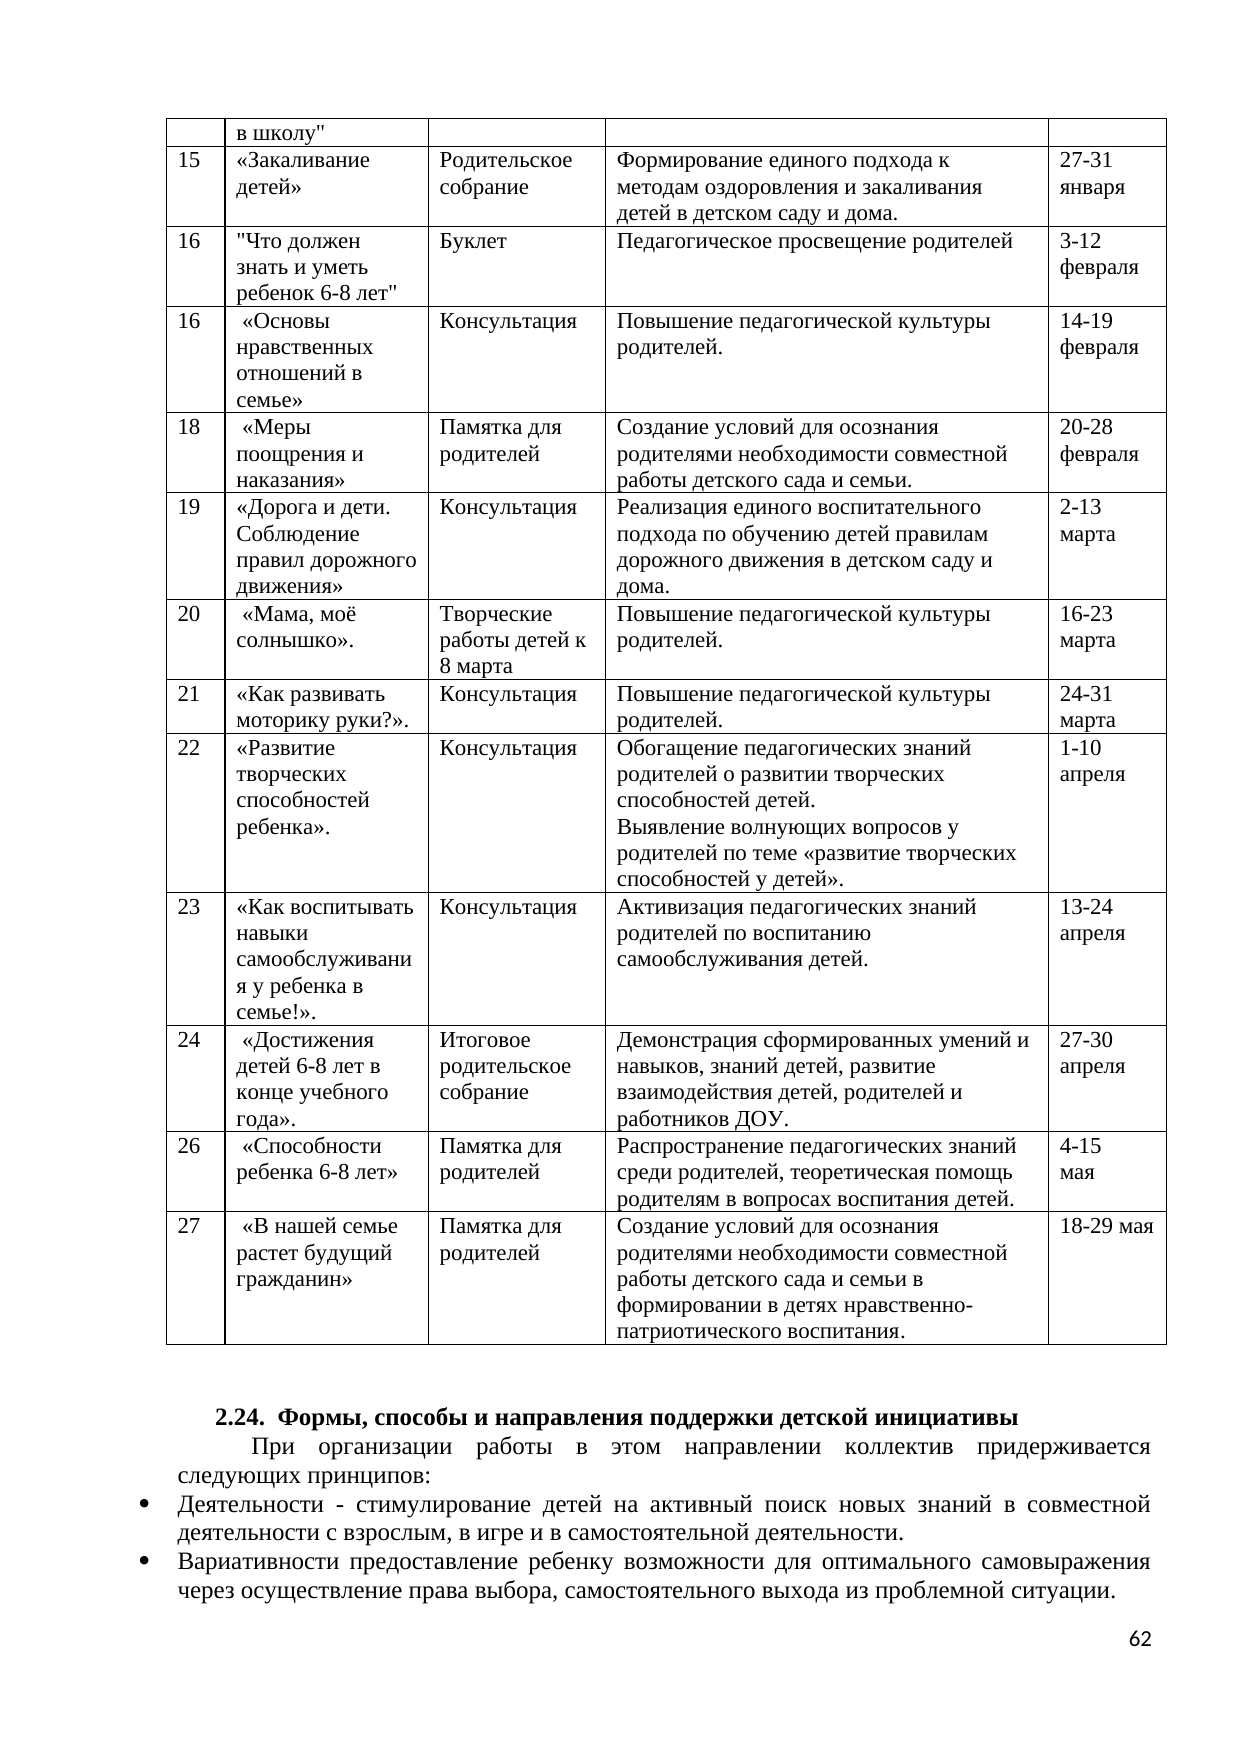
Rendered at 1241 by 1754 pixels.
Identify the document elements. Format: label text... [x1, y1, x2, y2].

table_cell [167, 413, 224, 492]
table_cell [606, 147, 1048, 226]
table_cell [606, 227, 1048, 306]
list Вариативности предоставление ребенку возможности для оптимального самовыражения через осуществление права выбора, самостоятельного выхода из проблемной ситуации. [140, 1546, 1152, 1604]
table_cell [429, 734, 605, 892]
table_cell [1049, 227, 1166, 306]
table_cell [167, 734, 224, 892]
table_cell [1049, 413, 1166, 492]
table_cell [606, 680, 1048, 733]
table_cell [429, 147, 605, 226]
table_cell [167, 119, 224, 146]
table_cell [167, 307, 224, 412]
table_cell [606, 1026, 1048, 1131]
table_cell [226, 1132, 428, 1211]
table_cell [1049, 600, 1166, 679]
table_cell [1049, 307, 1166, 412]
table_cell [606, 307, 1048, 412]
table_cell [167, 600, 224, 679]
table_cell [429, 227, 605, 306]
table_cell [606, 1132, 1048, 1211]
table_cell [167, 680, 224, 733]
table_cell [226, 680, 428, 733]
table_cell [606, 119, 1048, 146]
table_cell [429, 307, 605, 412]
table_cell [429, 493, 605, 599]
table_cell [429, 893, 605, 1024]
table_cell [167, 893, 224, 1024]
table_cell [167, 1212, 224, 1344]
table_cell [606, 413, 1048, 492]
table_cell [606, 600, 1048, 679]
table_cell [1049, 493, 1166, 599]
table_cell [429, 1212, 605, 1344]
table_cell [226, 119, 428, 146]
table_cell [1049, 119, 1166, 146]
list Деятельности - стимулирование детей на активный поиск новых знаний в совместной деятельности с взрослым, в игре и в самостоятельной деятельности. [140, 1489, 1152, 1546]
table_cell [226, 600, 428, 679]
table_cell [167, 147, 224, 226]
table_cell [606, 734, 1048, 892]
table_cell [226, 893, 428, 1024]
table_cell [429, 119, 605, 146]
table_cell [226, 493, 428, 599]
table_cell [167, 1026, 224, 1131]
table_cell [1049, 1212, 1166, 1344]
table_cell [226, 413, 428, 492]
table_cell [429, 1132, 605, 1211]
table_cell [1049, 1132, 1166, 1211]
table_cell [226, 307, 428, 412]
text При организации работы в этом направлении коллектив придерживается следующих принципов: [177, 1431, 1152, 1489]
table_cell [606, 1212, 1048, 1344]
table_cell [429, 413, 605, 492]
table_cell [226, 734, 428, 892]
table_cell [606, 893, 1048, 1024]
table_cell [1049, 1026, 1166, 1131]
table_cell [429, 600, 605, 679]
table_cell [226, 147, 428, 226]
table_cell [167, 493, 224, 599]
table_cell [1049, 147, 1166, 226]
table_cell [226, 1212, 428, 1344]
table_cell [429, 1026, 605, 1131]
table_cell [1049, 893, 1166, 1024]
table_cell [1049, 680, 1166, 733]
text 2.24. Формы, способы и направления поддержки детской инициативы [177, 1402, 1152, 1431]
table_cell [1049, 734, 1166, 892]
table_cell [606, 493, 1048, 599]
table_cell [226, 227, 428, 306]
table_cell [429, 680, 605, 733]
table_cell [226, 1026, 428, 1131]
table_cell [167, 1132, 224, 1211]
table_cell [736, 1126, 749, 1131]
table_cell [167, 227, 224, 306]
